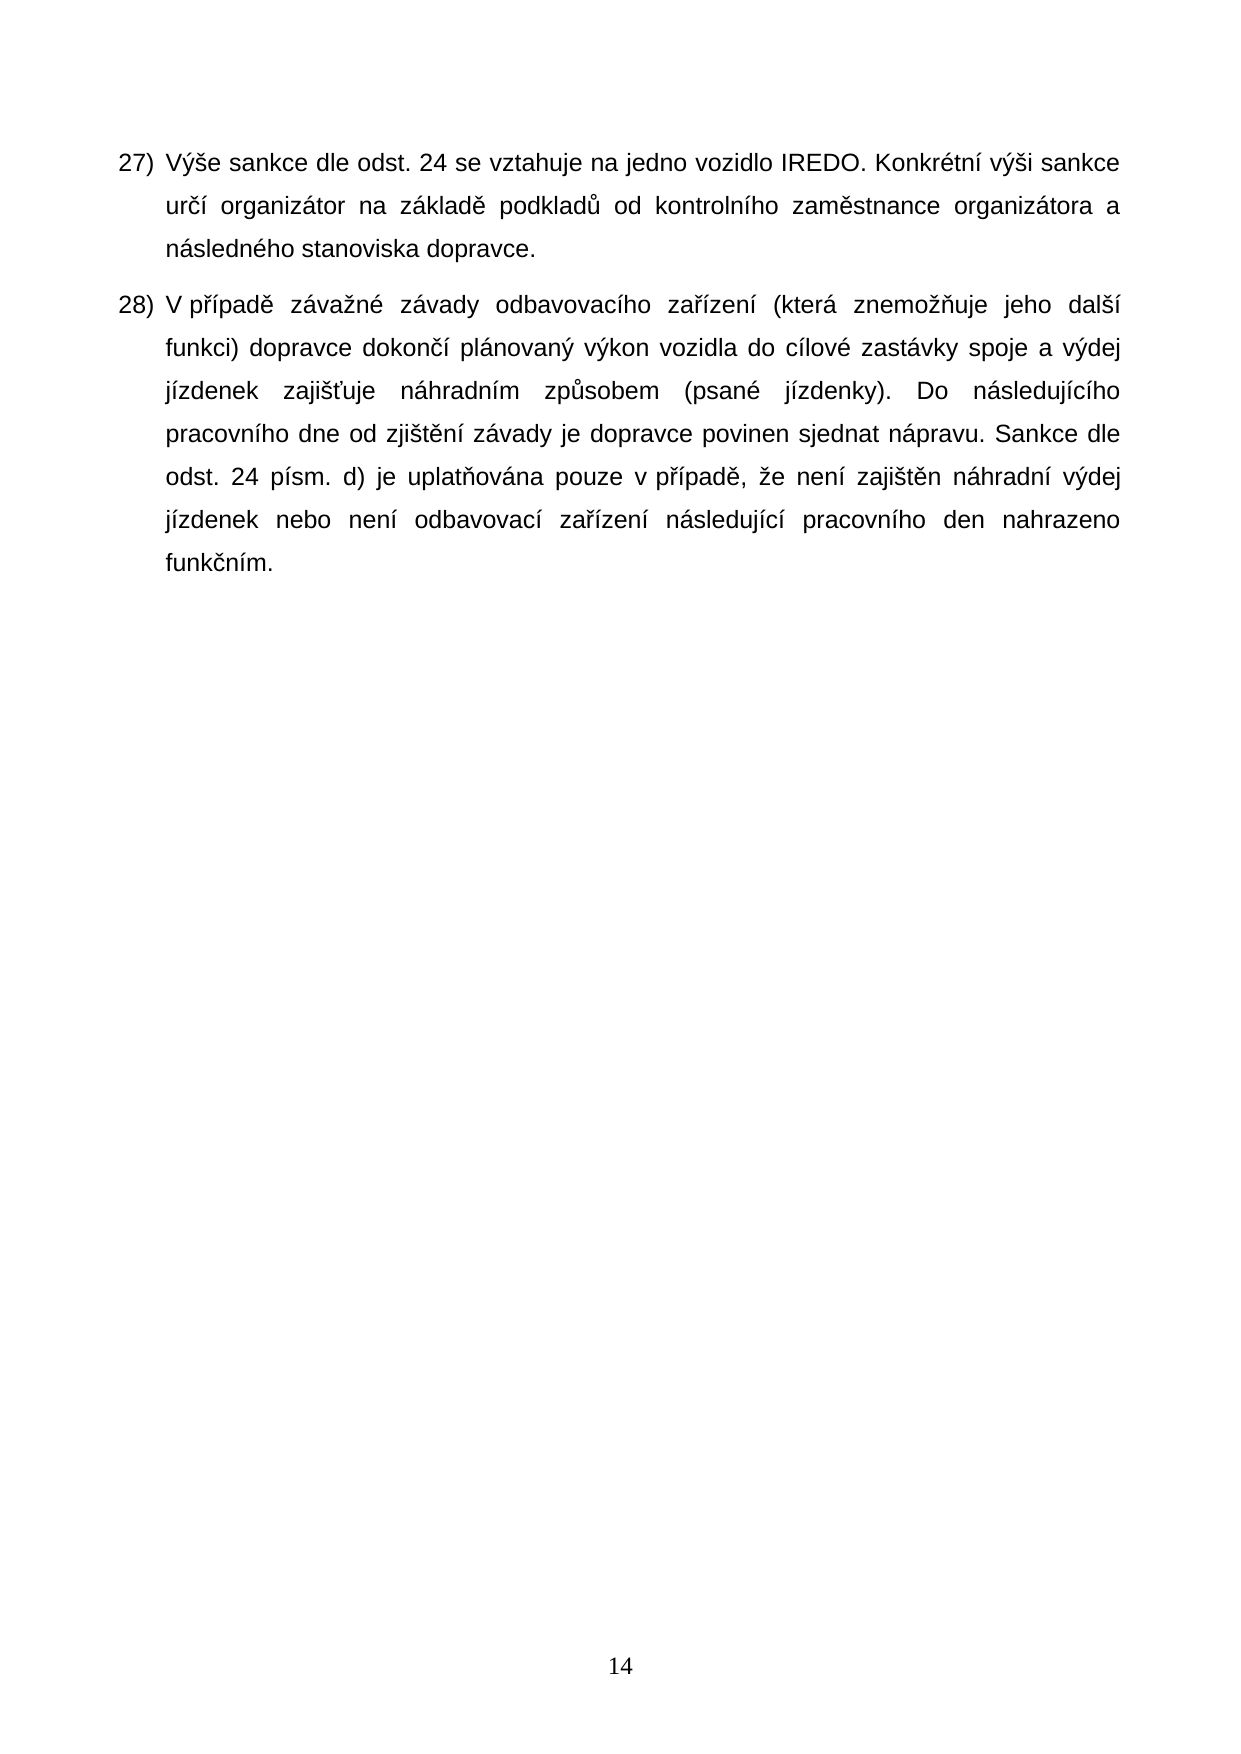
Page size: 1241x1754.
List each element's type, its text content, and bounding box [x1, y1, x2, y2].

list Výše sankce dle odst. 24 se vztahuje na jedno vozidlo IREDO. Konkrétní výši sankce určí organizátor na základě podkladů od kontrolního zaměstnance organizátora a následného stanoviska dopravce. [118, 148, 1122, 263]
list V případě závažné závady odbavovacího zařízení (která znemožňuje jeho další funkci) dopravce dokončí plánovaný výkon vozidla do cílové zastávky spoje a výdej jízdenek zajišťuje náhradním způsobem (psané jízdenky). Do následujícího pracovního dne od zjištění závady je dopravce povinen sjednat nápravu. Sankce dle odst. 24 písm. d) je uplatňována pouze v případě, že není zajištěn náhradní výdej jízdenek nebo není odbavovací zařízení následující pracovního den nahrazeno funkčním. [118, 289, 1122, 577]
